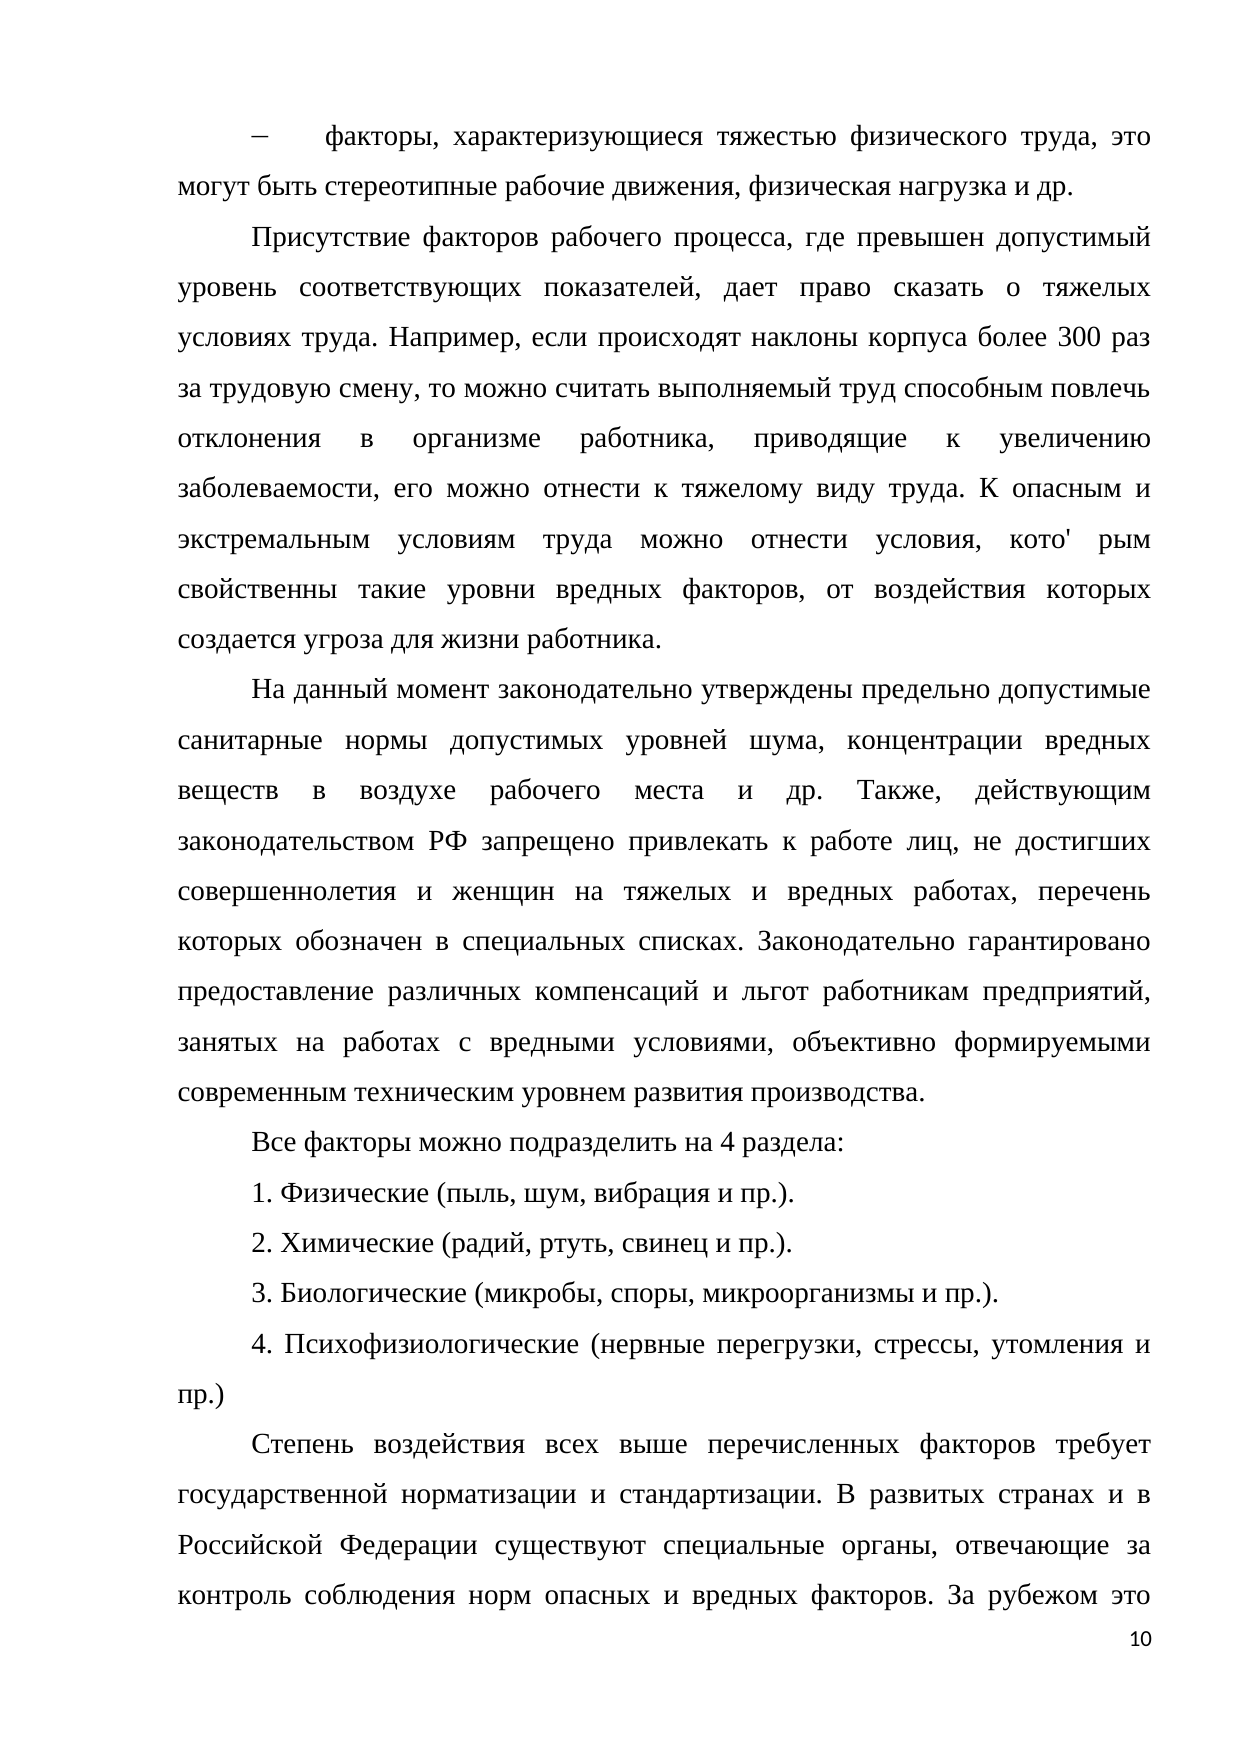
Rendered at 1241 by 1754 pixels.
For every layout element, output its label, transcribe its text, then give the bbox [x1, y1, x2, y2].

list Присутствие факторов рабочего процесса, где превышен допустимый уровень соответствующих показателей, дает право сказать о тяжелых условиях труда. Например, если происходят наклоны корпуса более 300 раз за трудовую смену, то можно считать выполняемый труд способным повлечь отклонения в организме работника, приводящие к увеличению заболеваемости, его можно отнести к тяжелому виду труда. К опасным и экстремальным условиям труда можно отнести условия, кото' рым свойственны такие уровни вредных факторов, от воздействия которых создается угроза для жизни работника. [177, 219, 1152, 655]
text Все факторы можно подразделить на 4 раздела: [177, 1124, 1152, 1158]
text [177, 1426, 1152, 1611]
text 2. Химические (радий, ртуть, свинец и пр.). [177, 1225, 1152, 1259]
text 3. Биологические (микробы, споры, микроорганизмы и пр.). [177, 1275, 1152, 1309]
list факторы, характеризующиеся тяжестью физического труда, это могут быть стереотипные рабочие движения, физическая нагрузка и др. [177, 118, 1152, 202]
list На данный момент законодательно утверждены предельно допустимые санитарные нормы допустимых уровней шума, концентрации вредных веществ в воздухе рабочего места и др. Также, действующим законодательством РФ запрещено привлекать к работе лиц, не достигших совершеннолетия и женщин на тяжелых и вредных работах, перечень которых обозначен в специальных списках. Законодательно гарантировано предоставление различных компенсаций и льгот работникам предприятий, занятых на работах с вредными условиями, объективно формируемыми современным техническим уровнем развития производства. [177, 672, 1152, 1108]
text 4. Психофизиологические (нервные перегрузки, стрессы, утомления и пр.) [177, 1326, 1152, 1409]
text 1. Физические (пыль, шум, вибрация и пр.). [177, 1175, 1152, 1208]
